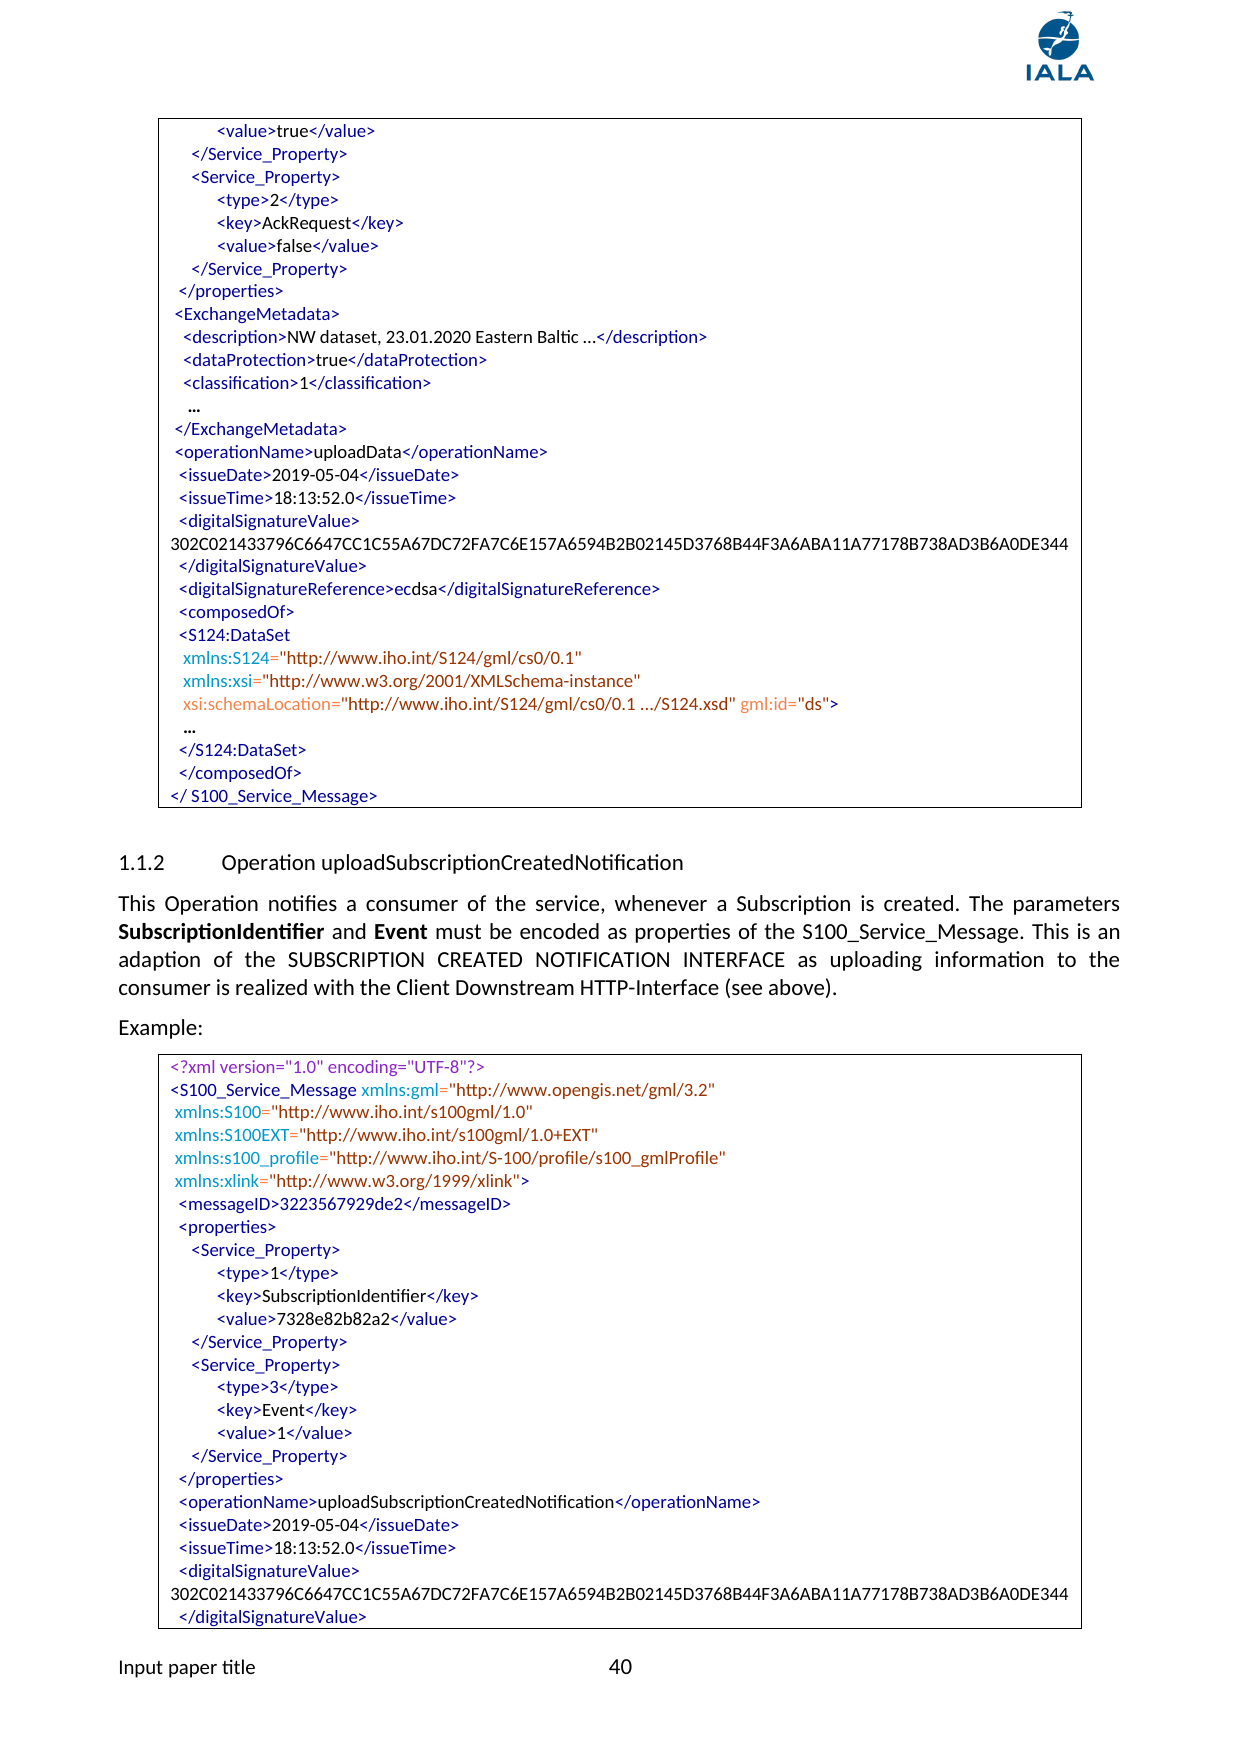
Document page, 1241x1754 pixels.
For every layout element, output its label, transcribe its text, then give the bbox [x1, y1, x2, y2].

text Example: [118, 1013, 1122, 1041]
picture [1011, 3, 1106, 96]
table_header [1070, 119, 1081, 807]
text This Operation notifies a consumer of the service, whenever a Subscription is created. The parameters SubscriptionIdentifier and Event must be encoded as properties of the S100_Service_Message. This is an adaption of the SUBSCRIPTION CREATED NOTIFICATION INTERFACE as uploading information to the consumer is realized with the Client Downstream HTTP-Interface (see above). [118, 889, 1122, 1001]
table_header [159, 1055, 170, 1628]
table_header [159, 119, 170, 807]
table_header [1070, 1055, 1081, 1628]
subtitle Operation uploadSubscriptionCreatedNotification [118, 848, 1122, 876]
